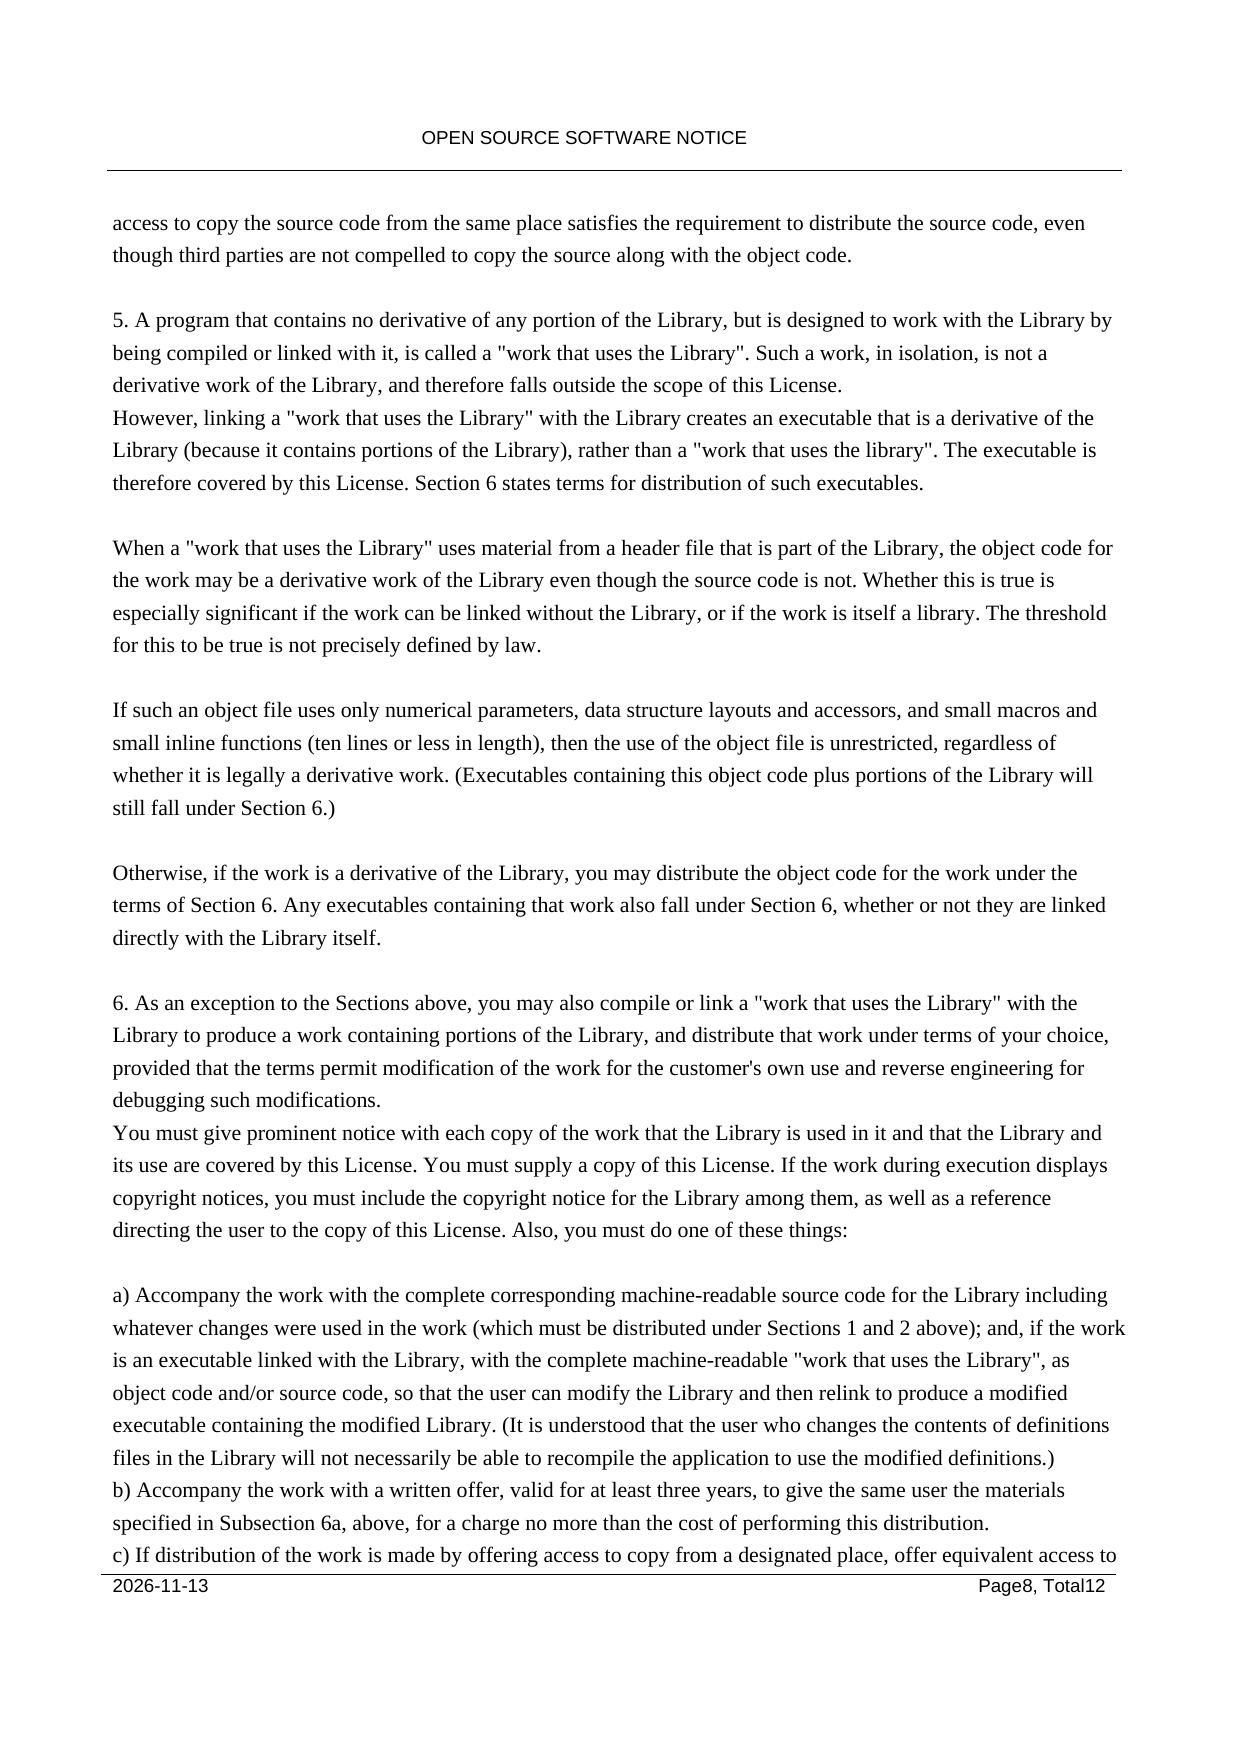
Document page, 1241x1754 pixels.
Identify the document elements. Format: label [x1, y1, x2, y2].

text [112, 206, 1128, 1571]
